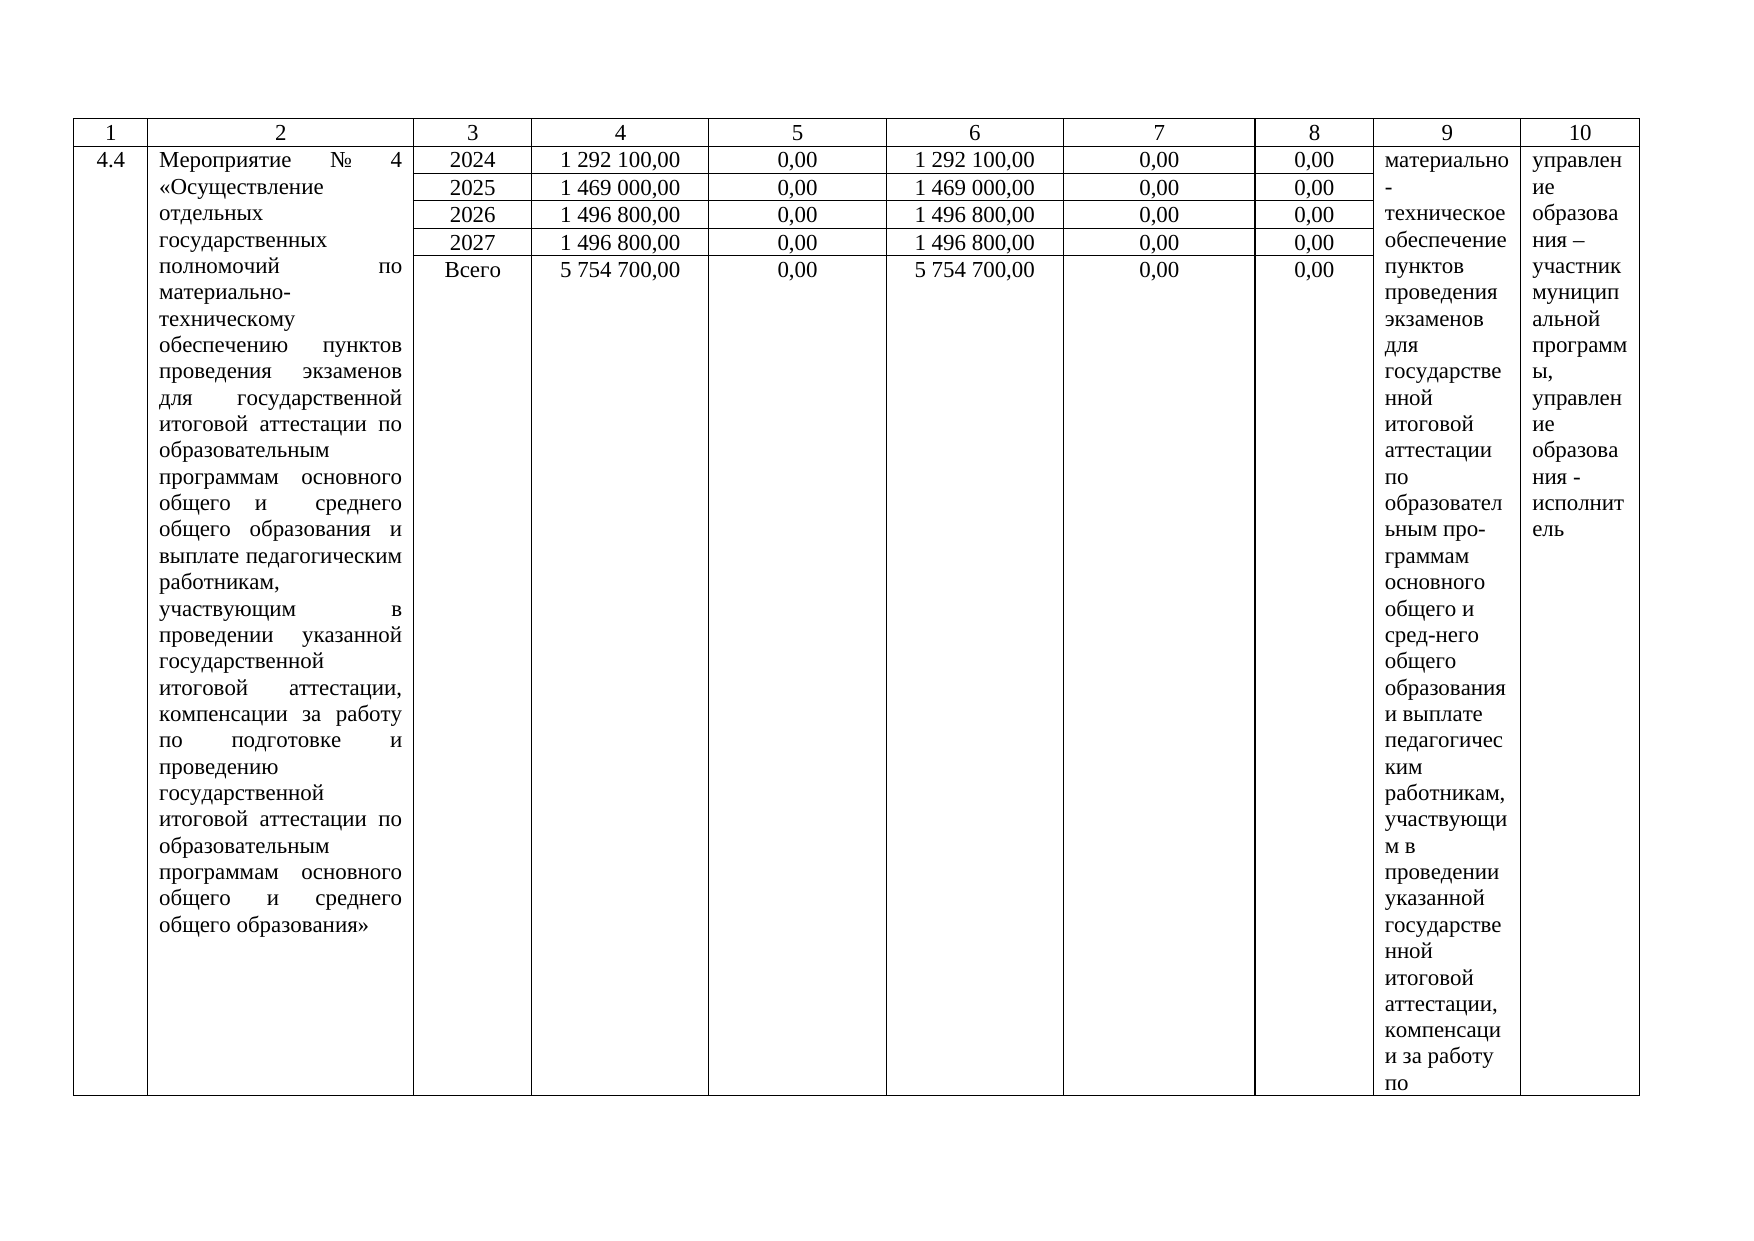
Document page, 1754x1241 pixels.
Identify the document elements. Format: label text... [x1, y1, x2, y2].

table_header 2 [148, 119, 413, 146]
table_cell 1 496 800,00 [532, 201, 708, 228]
table_cell 0,00 [1256, 201, 1373, 228]
table_cell 0,00 [1256, 229, 1373, 255]
table_header 3 [414, 119, 531, 146]
table_cell 0,00 [709, 201, 886, 228]
table_cell 1 292 100,00 [532, 147, 708, 173]
table_header 8 [1256, 119, 1373, 146]
table_cell 1 496 800,00 [532, 229, 708, 255]
table_cell 0,00 [1064, 174, 1254, 200]
table_header 4 [532, 119, 708, 146]
table_header 9 [1374, 119, 1520, 146]
table_cell 1 292 100,00 [887, 147, 1063, 173]
table_cell 5 754 700,00 [532, 256, 708, 1095]
table_header 5 [709, 119, 886, 146]
table_cell 0,00 [1064, 147, 1254, 173]
table_cell 0,00 [1256, 174, 1373, 200]
table_cell 0,00 [1064, 201, 1254, 228]
table_cell 5 754 700,00 [887, 256, 1063, 1095]
table_header 6 [887, 119, 1063, 146]
table_cell 1 469 000,00 [532, 174, 708, 200]
table_cell 1 469 000,00 [887, 174, 1063, 200]
table_cell Мероприятие № 4 «Осуществление отдельных государственных полномочий по материально-техническому обеспечению пунктов проведения экзаменов для государственной итоговой аттестации по образовательным программам основного общего и среднего общего образования и выплате педагогическим работникам, участвующим в проведении указанной государственной итоговой аттестации, компенсации за работу по подготовке и проведению государственной итоговой аттестации по образовательным программам основного общего и среднего общего образования» [148, 147, 413, 1095]
table_cell 0,00 [1064, 256, 1254, 1095]
table_cell 0,00 [709, 147, 886, 173]
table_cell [1521, 147, 1639, 1095]
table_cell 2027 [414, 229, 531, 255]
table_cell 2025 [414, 174, 531, 200]
table_cell 2024 [414, 147, 531, 173]
table_cell 0,00 [1064, 229, 1254, 255]
table_header 7 [1064, 119, 1254, 146]
table_cell 1 496 800,00 [887, 201, 1063, 228]
table_cell 0,00 [709, 256, 886, 1095]
table_cell 4.4 [74, 147, 147, 1095]
table_cell 2026 [414, 201, 531, 228]
table_header 1 [74, 119, 147, 146]
table_cell 0,00 [709, 174, 886, 200]
table_header 10 [1521, 119, 1639, 146]
table_cell Всего [414, 256, 531, 1095]
table_cell 1 496 800,00 [887, 229, 1063, 255]
table_cell 0,00 [709, 229, 886, 255]
table_cell 0,00 [1256, 147, 1373, 173]
table_cell материально-техническое обеспечение пунктов проведения экзаменов для государственной итоговой аттестации по образовательным про-граммам основного общего и сред-него общего образования и выплате педагогическим работникам, участвующим в проведении указанной государственной итоговой аттестации, компенсации за работу по подготовке и проведению государственной итоговой аттестации по образовательным программам основного общего и среднего общего образования [1374, 147, 1520, 1095]
table_cell 0,00 [1256, 256, 1373, 1095]
